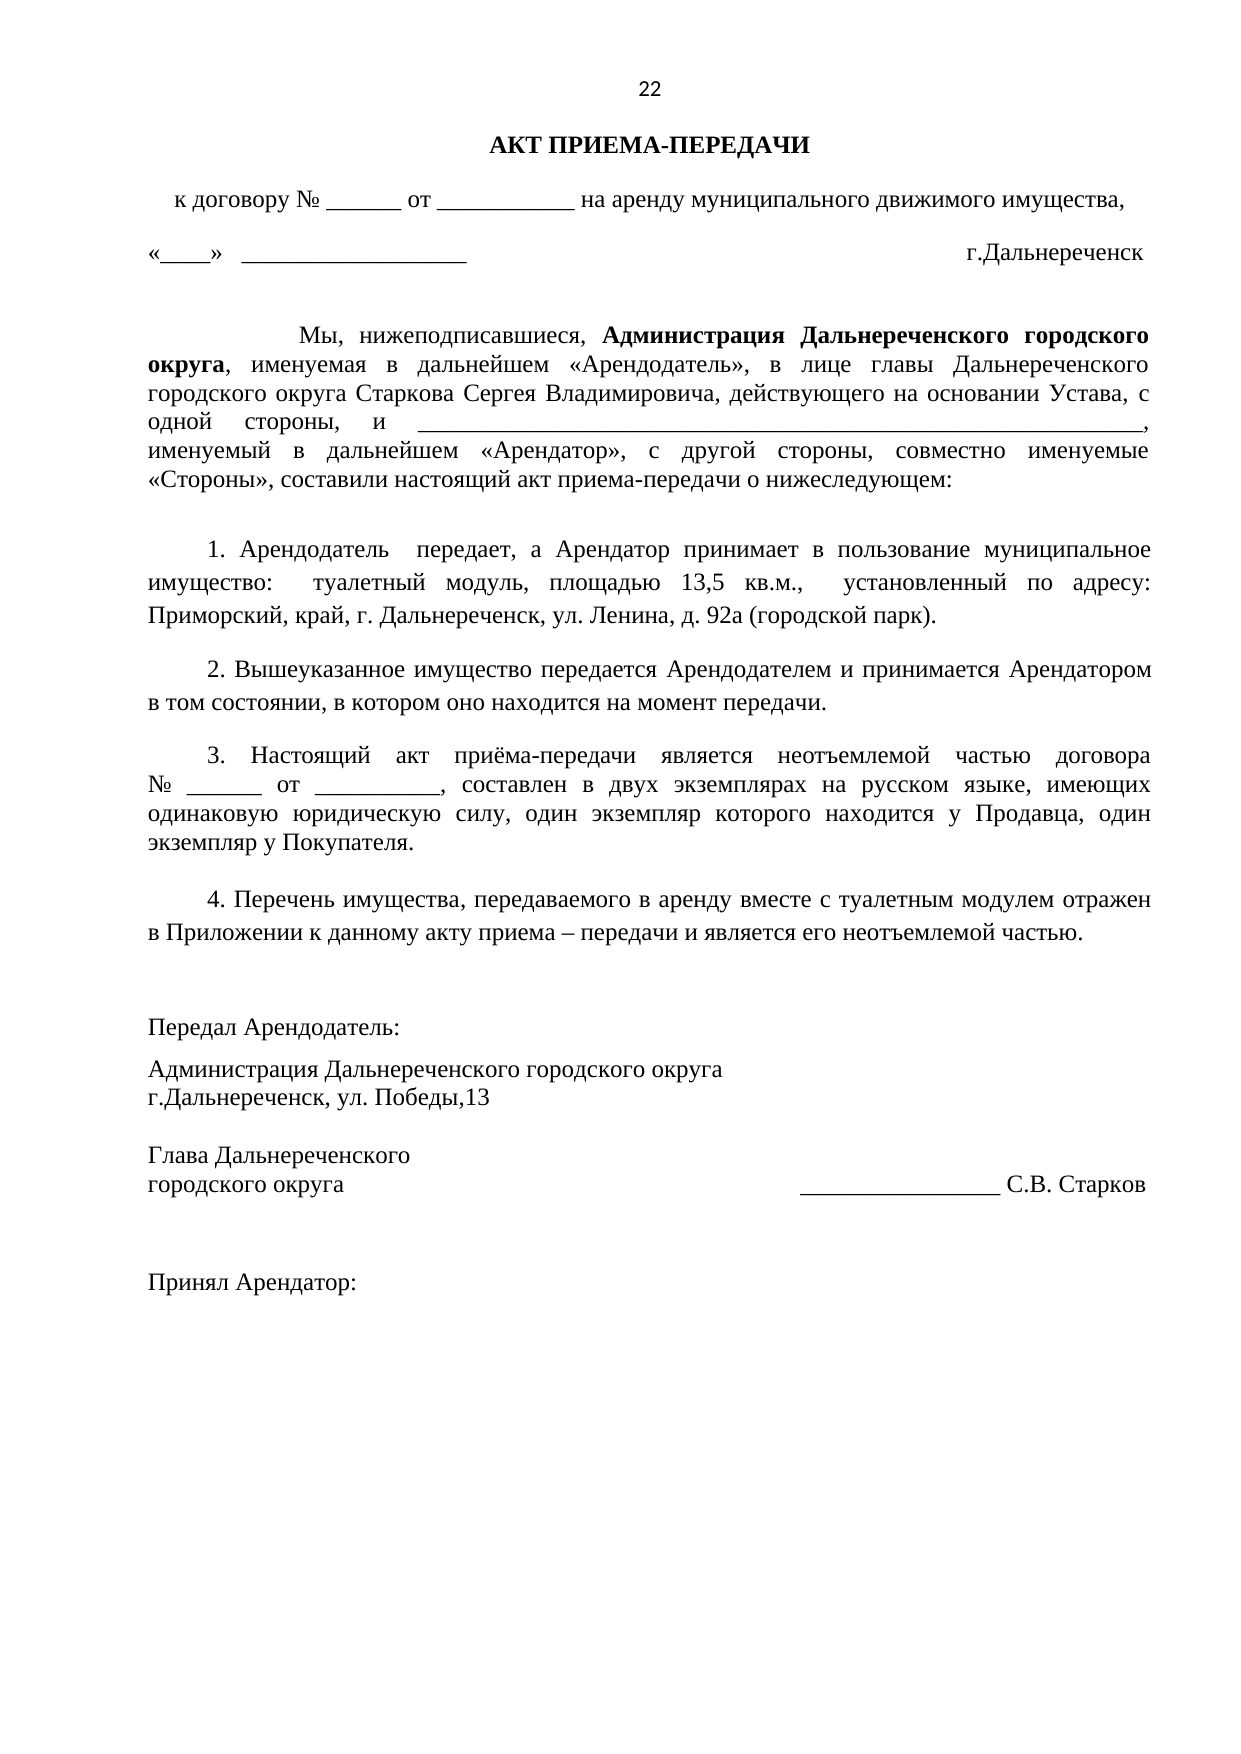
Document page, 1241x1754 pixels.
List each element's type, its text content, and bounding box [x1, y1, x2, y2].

text городского округа ________________ С.В. Старков [148, 1169, 1152, 1197]
text к договору № ______ от ___________ на аренду муниципального движимого имущества, [148, 184, 1152, 212]
text Передал Арендодатель: [148, 1012, 1152, 1041]
text Принял Арендатор: [148, 1267, 1152, 1296]
text Глава Дальнереченского [148, 1140, 1152, 1169]
text г.Дальнереченск, ул. Победы,13 [148, 1082, 1152, 1111]
text «____» __________________ г.Дальнереченск [148, 237, 1152, 266]
text АКТ ПРИЕМА-ПЕРЕДАЧИ [148, 130, 1152, 158]
text 3. Настоящий акт приёма-передачи является неотъемлемой частью договора № ______ от __________, составлен в двух экземплярах на русском языке, имеющих одинаковую юридическую силу, один экземпляр которого находится у Продавца, один экземпляр у Покупателя. [148, 741, 1152, 856]
text 1. Арендодатель передает, а Арендатор принимает в пользование муниципальное имущество: туалетный модуль, площадью 13,5 кв.м., установленный по адресу: Приморский, край, г. Дальнереченск, ул. Ленина, д. 92а (городской парк). [148, 534, 1152, 629]
text 4. Перечень имущества, передаваемого в аренду вместе с туалетным модулем отражен в Приложении к данному акту приема – передачи и является его неотъемлемой частью. [148, 884, 1152, 946]
text Мы, нижеподписавшиеся, Администрация Дальнереченского городского округа, именуемая в дальнейшем «Арендодатель», в лице главы Дальнереченского городского округа Старкова Сергея Владимировича, действующего на основании Устава, с одной стороны, и __________________________________________________________, именуемый в дальнейшем «Арендатор», с другой стороны, совместно именуемые «Стороны», составили настоящий акт приема-передачи о нижеследующем: [148, 320, 1149, 493]
text Администрация Дальнереченского городского округа [148, 1054, 1152, 1082]
text 2. Вышеуказанное имущество передается Арендодателем и принимается Арендатором в том состоянии, в котором оно находится на момент передачи. [148, 654, 1152, 716]
